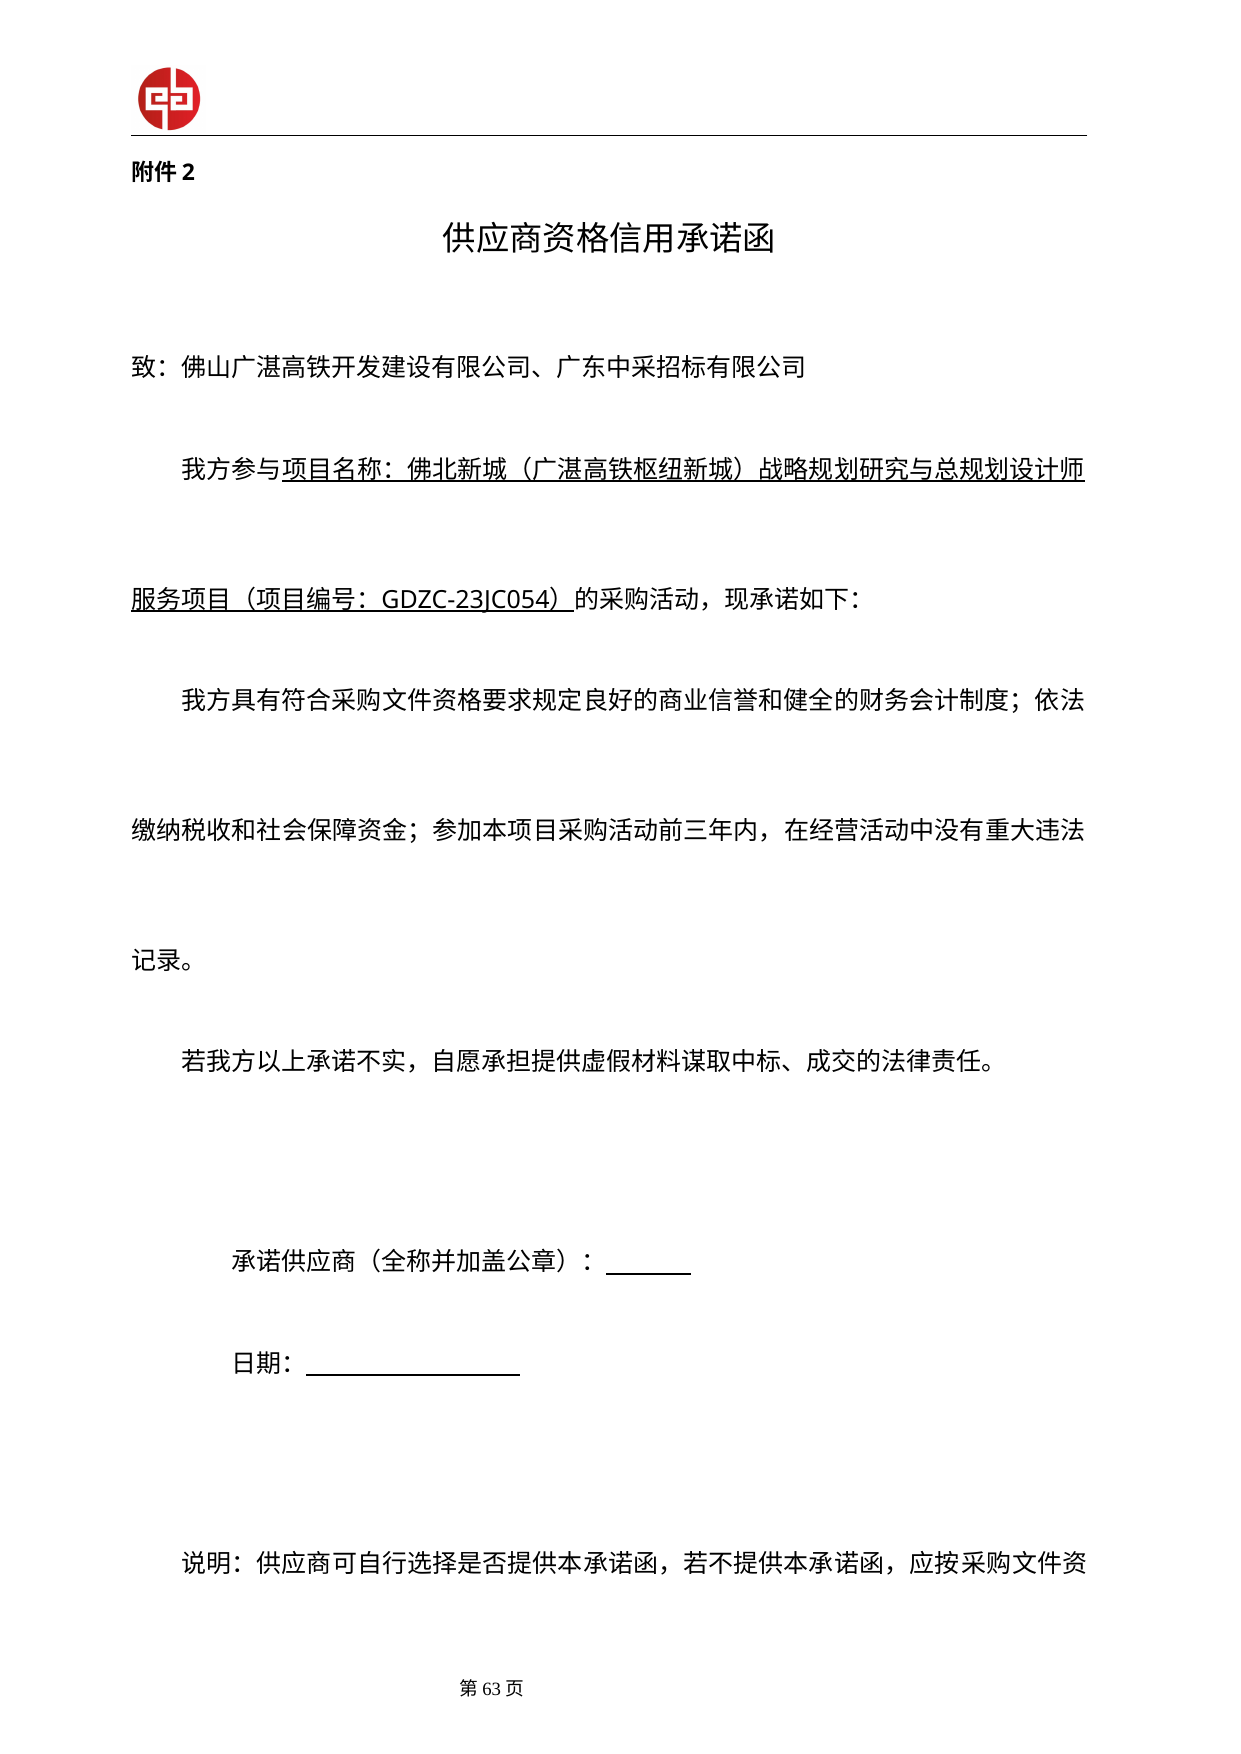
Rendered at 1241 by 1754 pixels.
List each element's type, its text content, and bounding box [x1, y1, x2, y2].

text 承诺供应商（全称并加盖公章）： [131, 1227, 1087, 1292]
subtitle 附件2 [131, 138, 1087, 203]
text 若我方以上承诺不实，自愿承担提供虚假材料谋取中标、成交的法律责任。 [131, 1027, 1087, 1092]
text 供应商资格信用承诺函 [131, 203, 1087, 268]
text 日期： [131, 1329, 1087, 1394]
text 我方参与项目名称：佛北新城（广湛高铁枢纽新城）战略规划研究与总规划设计师服务项目（项目编号：GDZC-23JC054）的采购活动，现承诺如下： [131, 435, 1087, 630]
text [131, 1529, 1087, 1594]
text 致：佛山广湛高铁开发建设有限公司、广东中采招标有限公司 [131, 333, 1087, 398]
text 我方具有符合采购文件资格要求规定良好的商业信誉和健全的财务会计制度；依法缴纳税收和社会保障资金；参加本项目采购活动前三年内，在经营活动中没有重大违法记录。 [131, 666, 1087, 991]
picture [131, 65, 207, 133]
